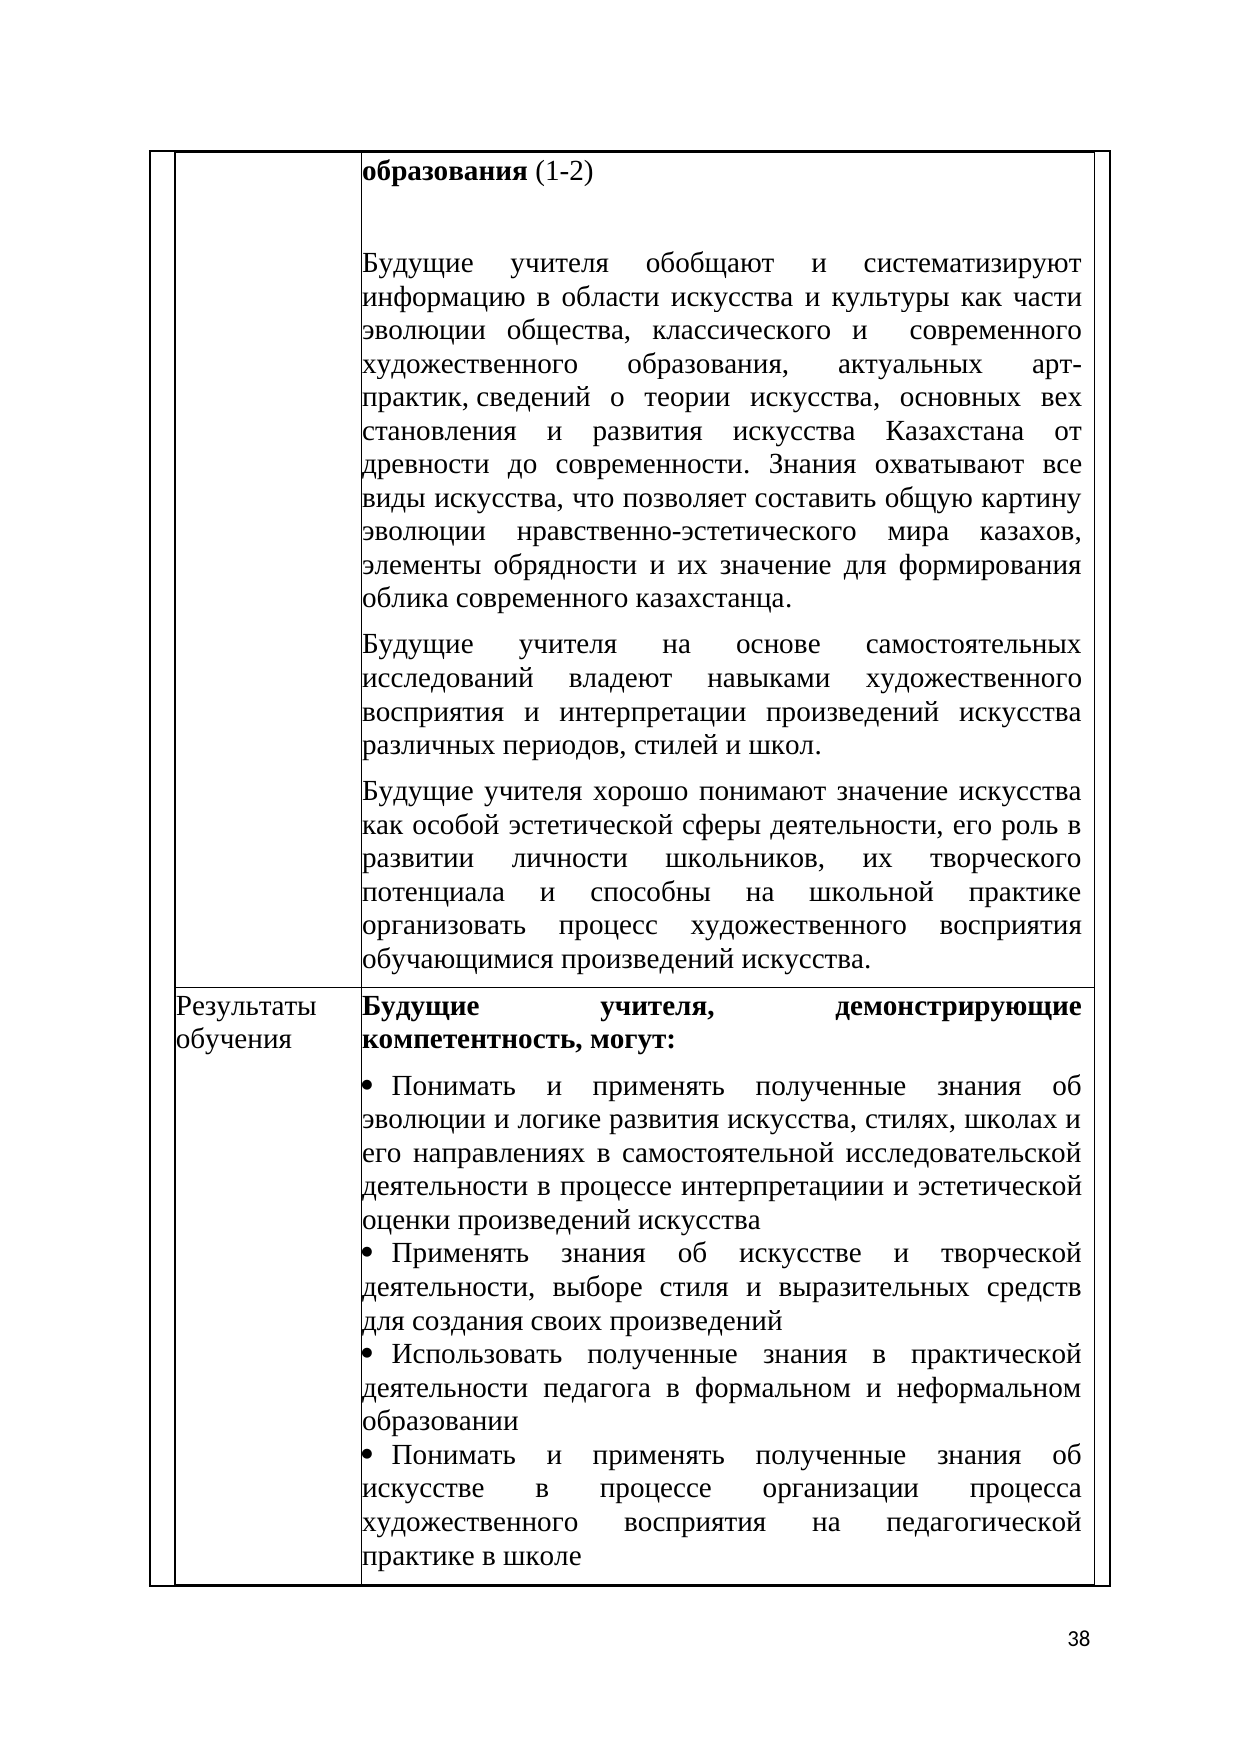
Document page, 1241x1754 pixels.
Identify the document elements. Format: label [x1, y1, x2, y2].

table_cell [176, 153, 361, 987]
table_cell [1095, 152, 1109, 1585]
table_cell [176, 988, 361, 1584]
table_cell [362, 153, 1094, 987]
table_cell [362, 988, 1094, 1584]
table_cell [151, 152, 174, 1585]
